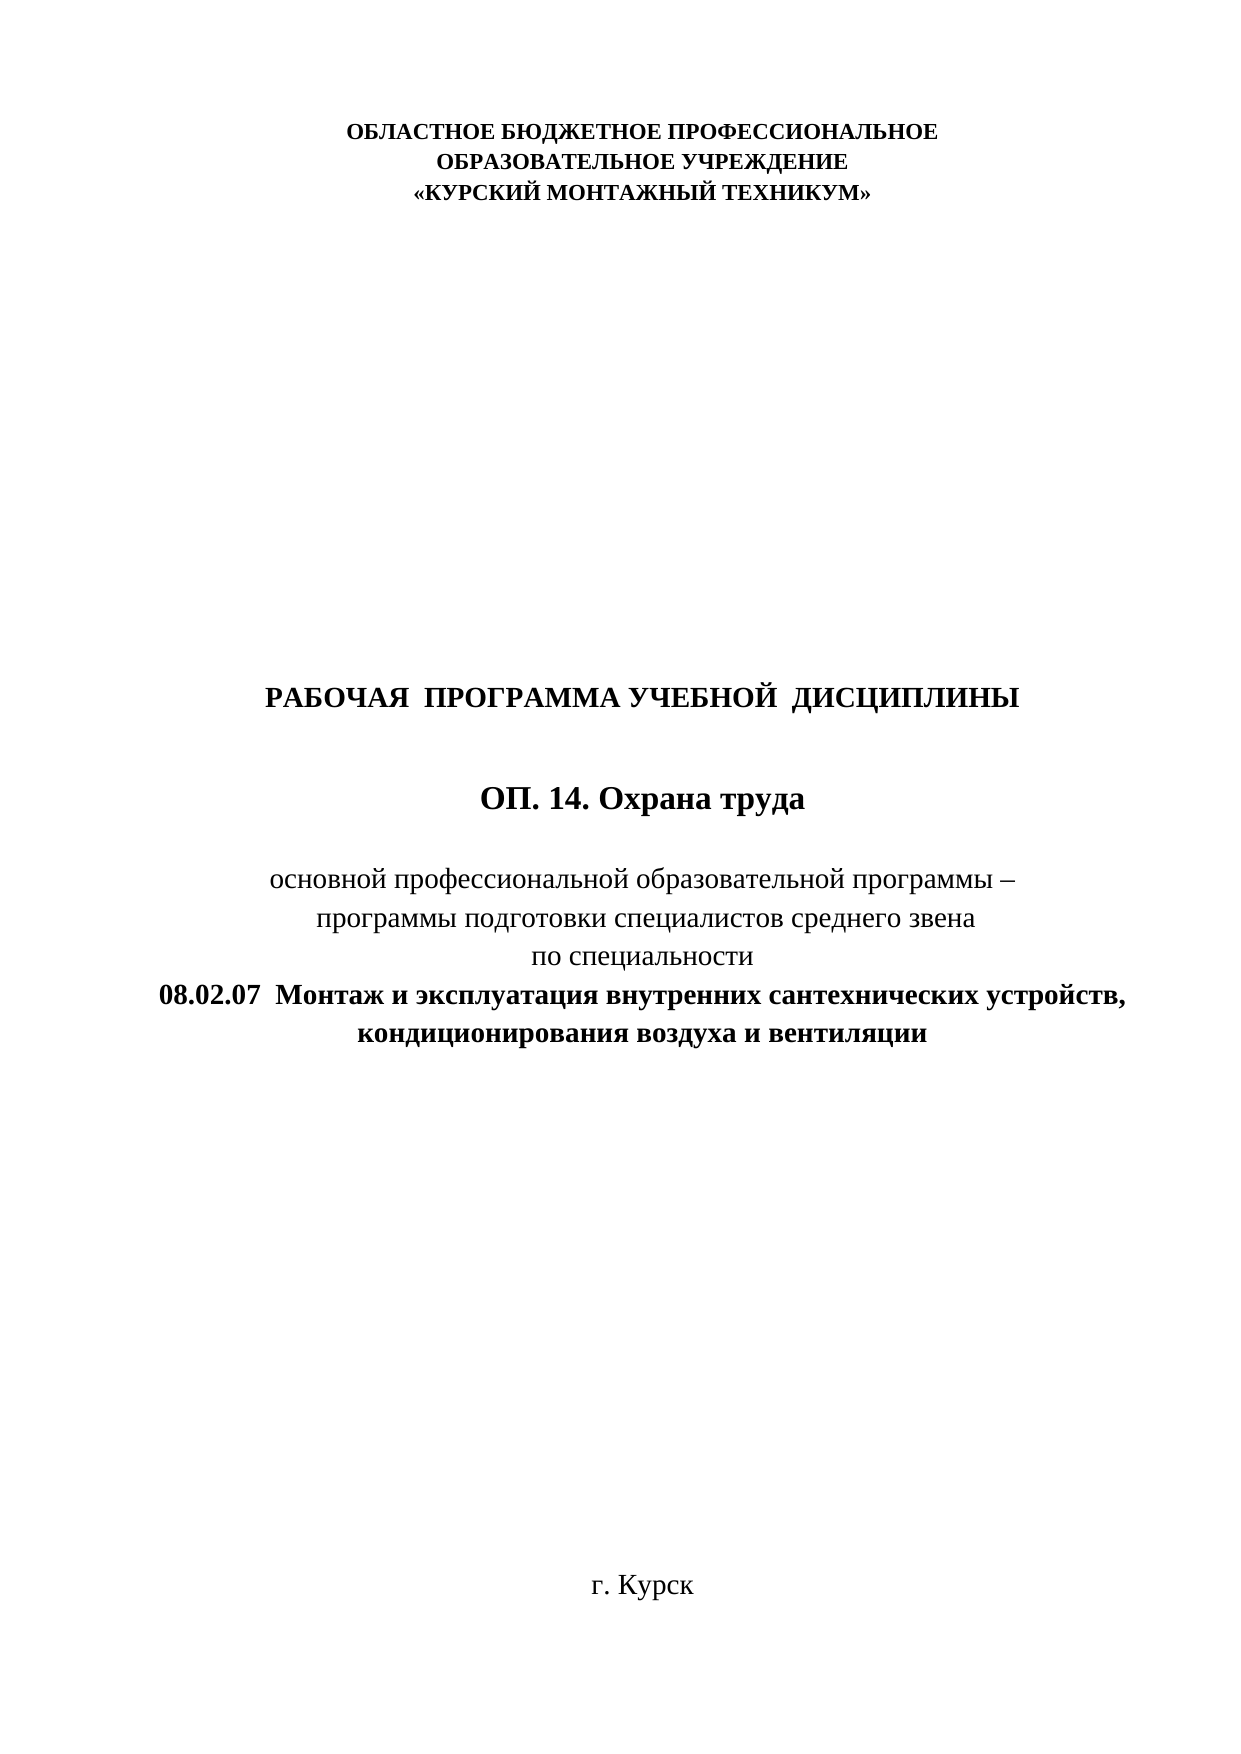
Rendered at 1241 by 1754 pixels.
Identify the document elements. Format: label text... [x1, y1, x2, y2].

text ОБРАЗОВАТЕЛЬНОЕ УЧРЕЖДЕНИЕ [118, 148, 1167, 175]
text программы подготовки специалистов среднего звена [118, 900, 1167, 933]
text ОБЛАСТНОЕ БЮДЖЕТНОЕ ПРОФЕССИОНАЛЬНОЕ [118, 118, 1167, 144]
text по специальности [118, 938, 1167, 972]
subtitle 08.02.07 Монтаж и эксплуатация внутренних сантехнических устройств, кондиционирования воздуха и вентиляции [118, 977, 1167, 1049]
text г. Курск [118, 1567, 1167, 1601]
text «КУРСКИЙ МОНТАЖНЫЙ ТЕХНИКУМ» [118, 178, 1167, 205]
text рабочая ПРОГРАММа УЧЕБНОЙ ДИСЦИПЛИНЫ [118, 681, 1167, 714]
text основной профессиональной образовательной программы – [118, 861, 1167, 895]
text ОП. 14. Охрана труда [118, 778, 1167, 817]
